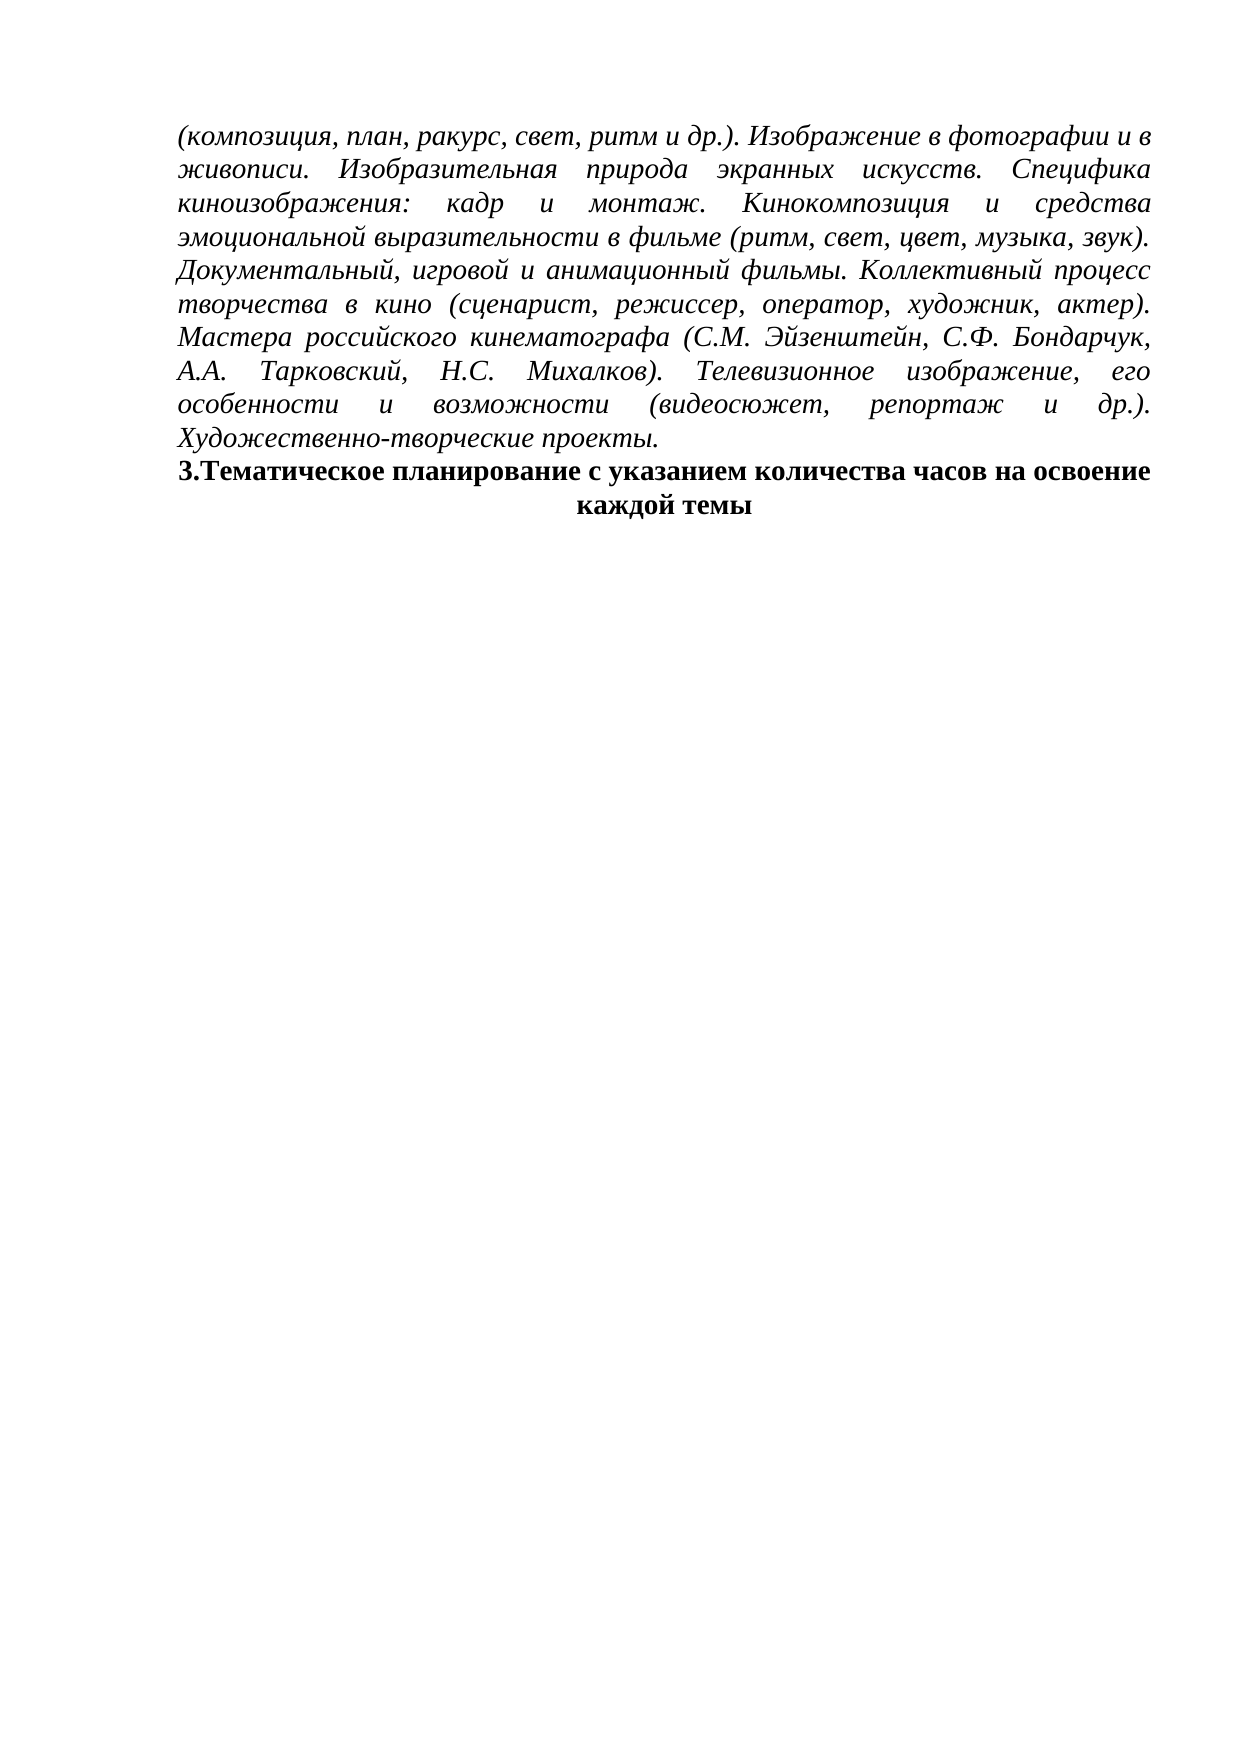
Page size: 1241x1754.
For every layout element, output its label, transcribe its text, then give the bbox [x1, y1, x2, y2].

text 3.Тематическое планирование с указанием количества часов на освоение каждой темы [177, 453, 1152, 521]
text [177, 118, 1152, 453]
